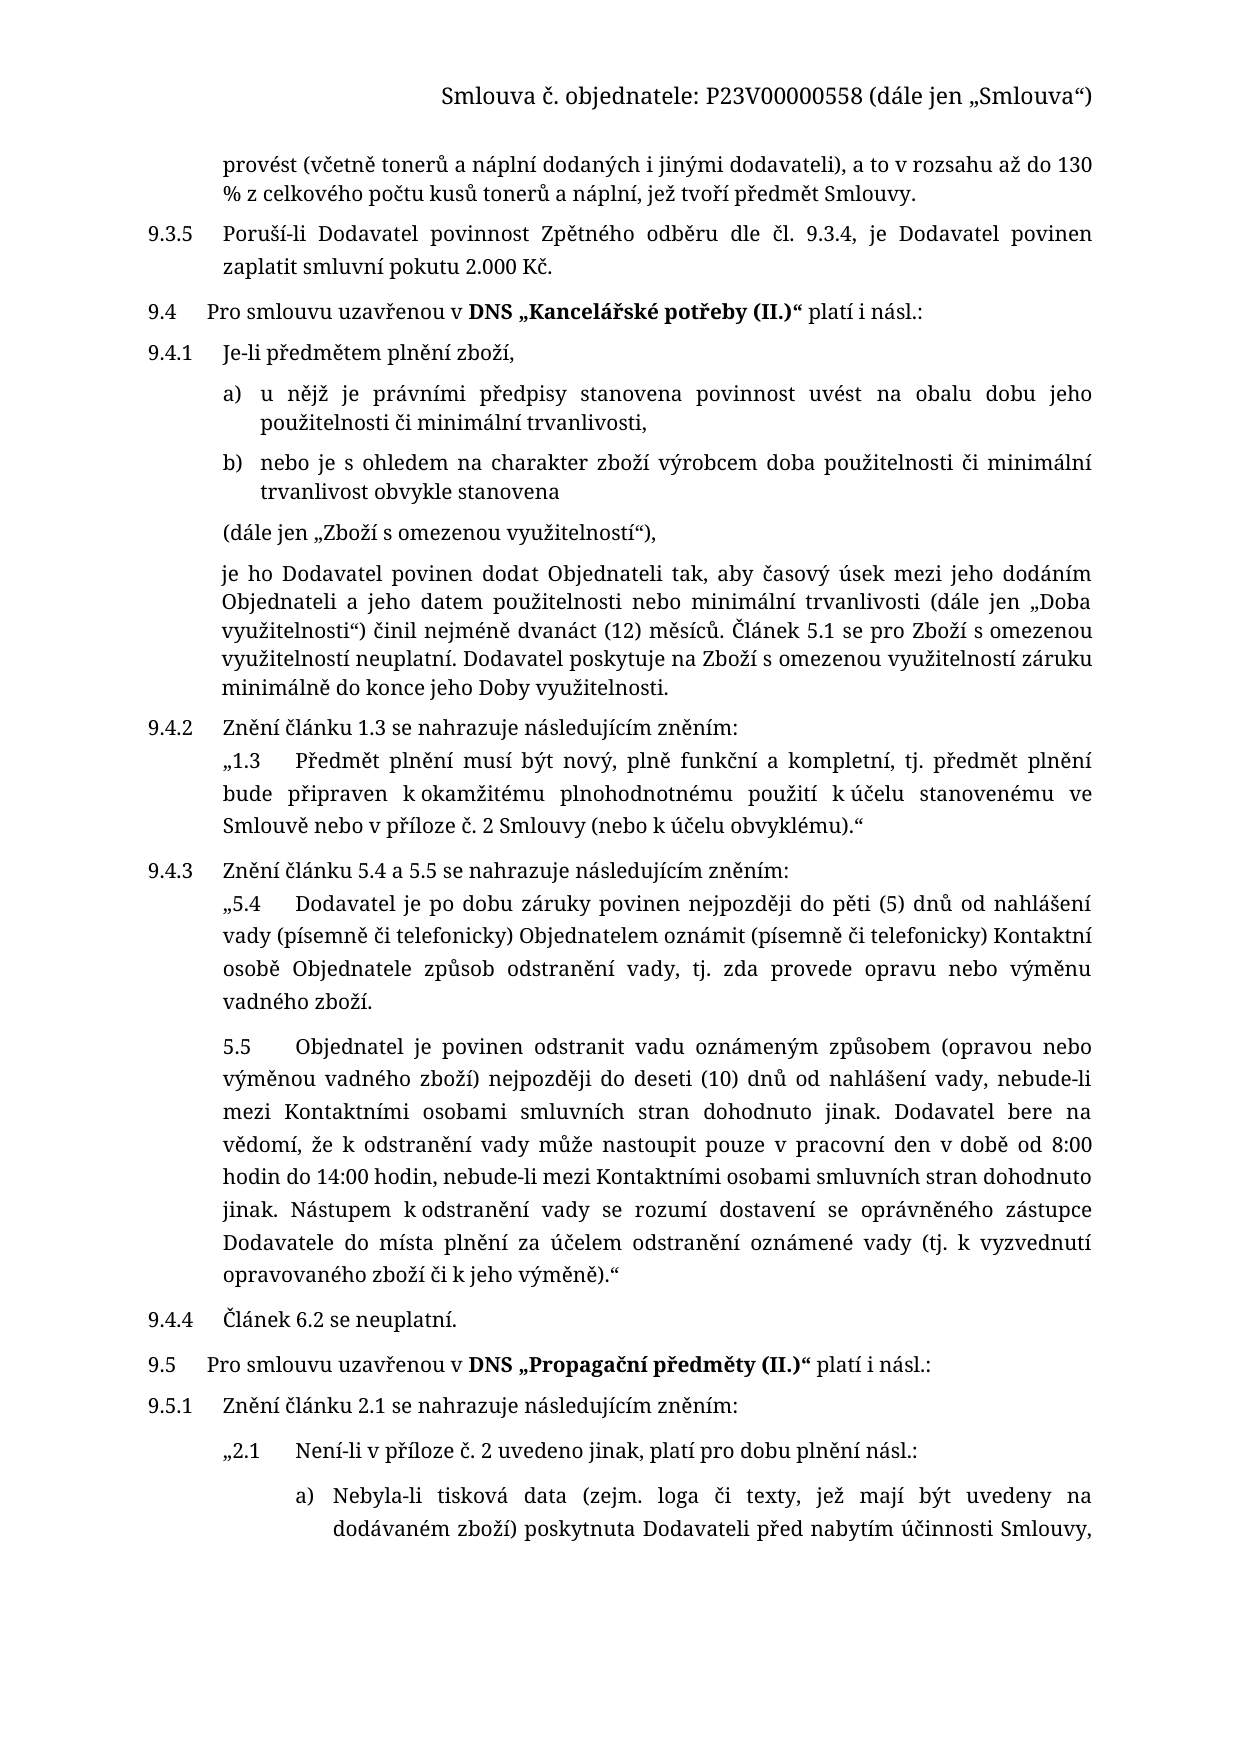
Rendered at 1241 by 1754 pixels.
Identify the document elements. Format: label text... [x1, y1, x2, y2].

list Je-li předmětem plnění zboží, [148, 338, 1093, 367]
list „1.3 Předmět plnění musí být nový, plně funkční a kompletní, tj. předmět plnění bude připraven k okamžitému plnohodnotnému použití k účelu stanovenému ve Smlouvě nebo v příloze č. 2 Smlouvy (nebo k účelu obvyklému).“ [223, 746, 1093, 840]
list Článek 6.2 se neuplatní. [148, 1305, 1093, 1334]
list Pro smlouvu uzavřenou v DNS „Kancelářské potřeby (II.)“ platí i násl.: [148, 297, 1093, 326]
list nebo je s ohledem na charakter zboží výrobcem doba použitelnosti či minimální trvanlivost obvykle stanovena [223, 448, 1093, 505]
list Znění článku 5.4 a 5.5 se nahrazuje následujícím zněním: [148, 856, 1093, 885]
list Pro smlouvu uzavřenou v DNS „Propagační předměty (II.)“ platí i násl.: [148, 1350, 1093, 1379]
text (dále jen „Zboží s omezenou využitelností“), [223, 518, 1093, 546]
list u nějž je právními předpisy stanovena povinnost uvést na obalu dobu jeho použitelnosti či minimální trvanlivosti, [223, 379, 1093, 436]
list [148, 150, 1093, 207]
list Poruší-li Dodavatel povinnost Zpětného odběru dle čl. 9.3.4, je Dodavatel povinen zaplatit smluvní pokutu 2.000 Kč. [148, 219, 1093, 281]
list Znění článku 2.1 se nahrazuje následujícím zněním: [148, 1391, 1093, 1420]
list „2.1 Není-li v příloze č. 2 uvedeno jinak, platí pro dobu plnění násl.: [223, 1436, 1093, 1465]
list „5.4 Dodavatel je po dobu záruky povinen nejpozději do pěti (5) dnů od nahlášení vady (písemně či telefonicky) Objednatelem oznámit (písemně či telefonicky) Kontaktní osobě Objednatele způsob odstranění vady, tj. zda provede opravu nebo výměnu vadného zboží. [223, 889, 1093, 1015]
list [295, 1482, 1093, 1543]
list 5.5 Objednatel je povinen odstranit vadu oznámeným způsobem (opravou nebo výměnou vadného zboží) nejpozději do deseti (10) dnů od nahlášení vady, nebude-li mezi Kontaktními osobami smluvních stran dohodnuto jinak. Dodavatel bere na vědomí, že k odstranění vady může nastoupit pouze v pracovní den v době od 8:00 hodin do 14:00 hodin, nebude-li mezi Kontaktními osobami smluvních stran dohodnuto jinak. Nástupem k odstranění vady se rozumí dostavení se oprávněného zástupce Dodavatele do místa plnění za účelem odstranění oznámené vady (tj. k vyzvednutí opravovaného zboží či k jeho výměně).“ [223, 1032, 1093, 1289]
text je ho Dodavatel povinen dodat Objednateli tak, aby časový úsek mezi jeho dodáním Objednateli a jeho datem použitelnosti nebo minimální trvanlivosti (dále jen „Doba využitelnosti“) činil nejméně dvanáct (12) měsíců. Článek 5.1 se pro Zboží s omezenou využitelností neuplatní. Dodavatel poskytuje na Zboží s omezenou využitelností záruku minimálně do konce jeho Doby využitelnosti. [221, 559, 1093, 701]
list Znění článku 1.3 se nahrazuje následujícím zněním: [148, 713, 1093, 742]
